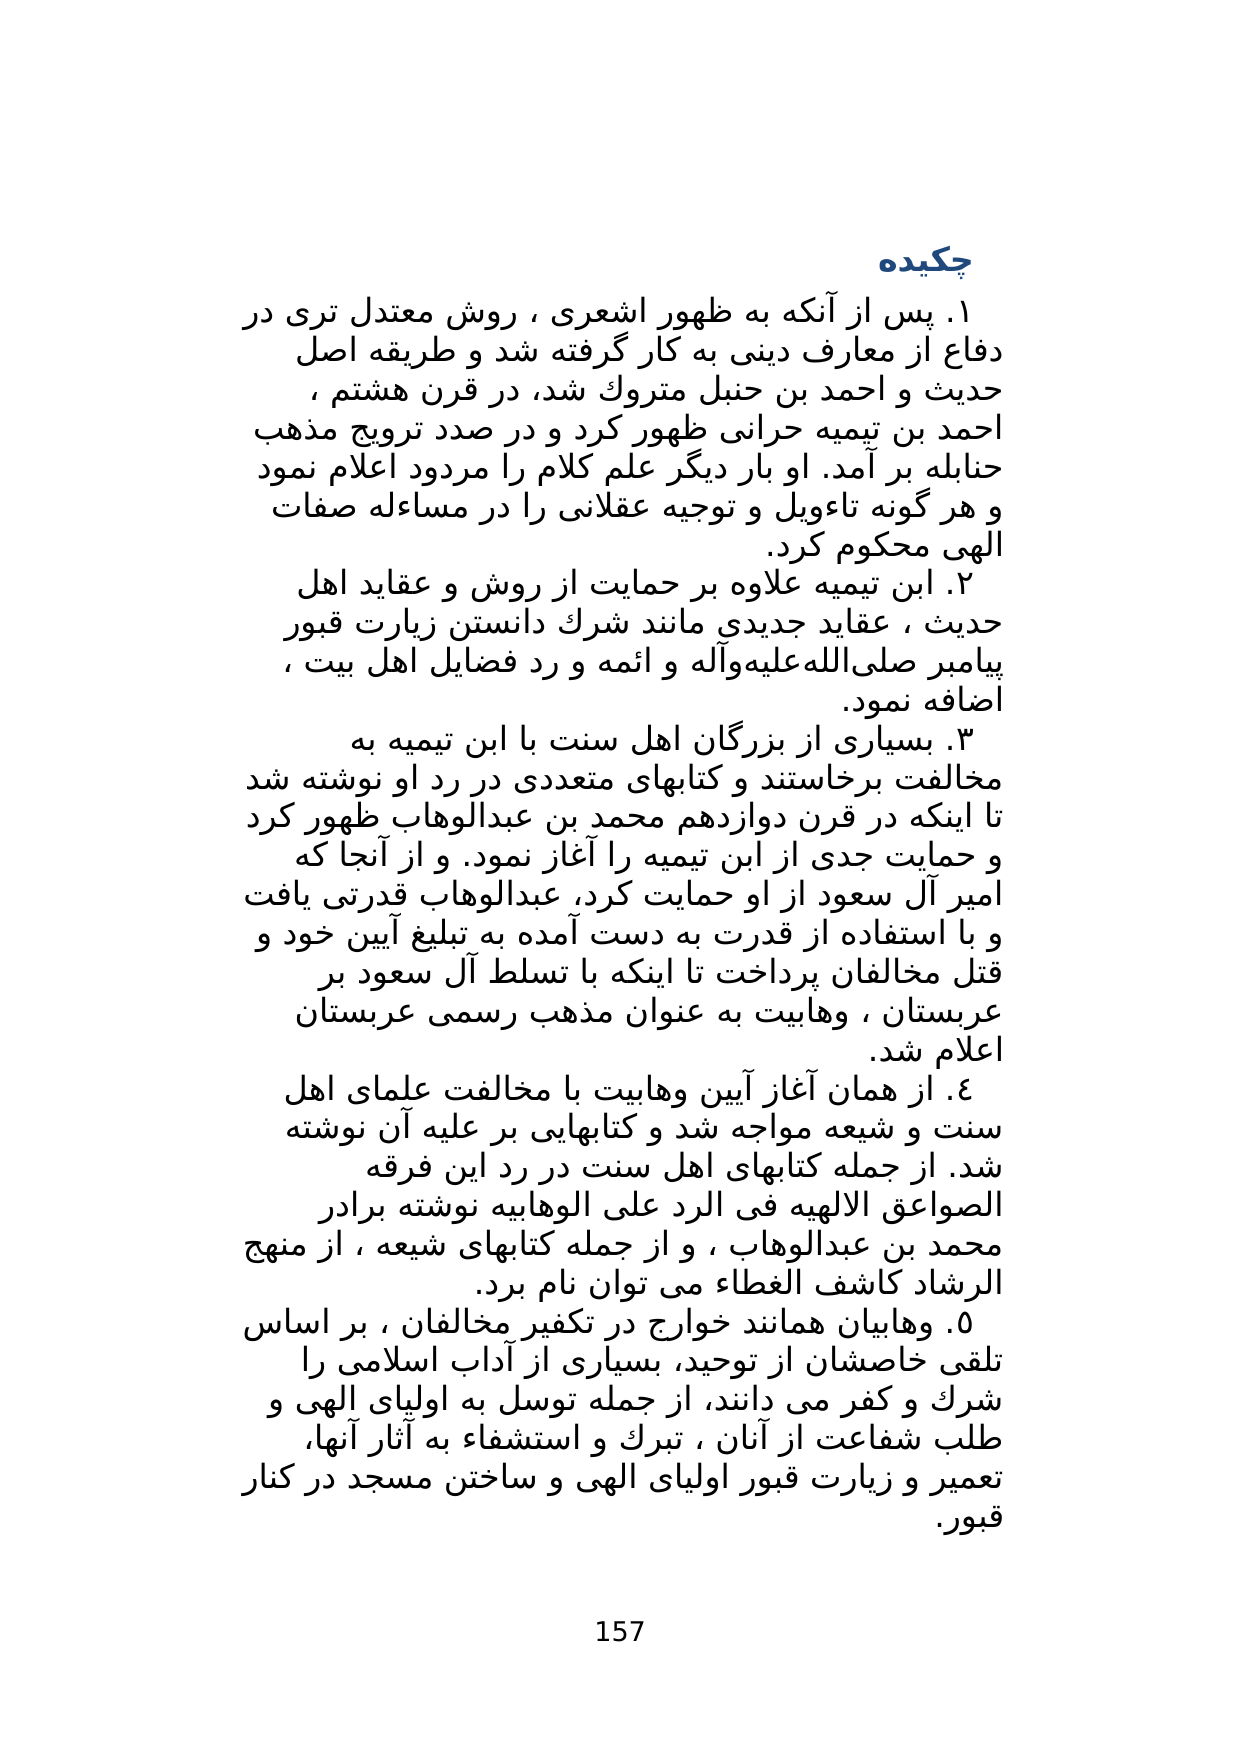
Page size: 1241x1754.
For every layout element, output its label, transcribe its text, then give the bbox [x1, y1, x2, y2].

text ٤. از همان آغاز آيين وهابيت با مخالفت علماى اهل سنت و شيعه مواجه شد و كتابهايى بر عليه آن نوشته شد. از جمله كتابهاى اهل سنت در رد اين فرقه الصواعق الالهيه فى الرد على الوهابيه نوشته برادر محمد بن عبدالوهاب ، و از جمله كتابهاى شيعه ، از منهج الرشاد كاشف الغطاء مى توان نام برد. [236, 1069, 1004, 1302]
text ٥. وهابيان همانند خوارج در تكفير مخالفان ، بر اساس تلقى خاصشان از توحيد، بسيارى از آداب اسلامى را شرك و كفر مى دانند، از جمله توسل به اولياى الهى و طلب شفاعت از آنان ، تبرك و استشفاء به آثار آنها، تعمير و زيارت قبور اولياى الهى و ساختن مسجد در كنار قبور. [236, 1302, 1004, 1535]
subtitle چكيده [236, 241, 1004, 279]
text ٢. ابن تيميه علاوه بر حمايت از روش و عقايد اهل حديث ، عقايد جديدى مانند شرك دانستن زيارت قبور پيامبر صلى‌الله‌عليه‌وآله و ائمه و رد فضايل اهل بيت ، اضافه نمود. [236, 564, 1004, 719]
text ١. پس از آنكه به ظهور اشعرى ، روش معتدل ترى در دفاع از معارف دينى به كار گرفته شد و طريقه اصل حديث و احمد بن حنبل متروك شد، در قرن هشتم ، احمد بن تيميه حرانى ظهور كرد و در صدد ترويج مذهب حنابله بر آمد. او بار ديگر علم كلام را مردود اعلام نمود و هر گونه تاءويل و توجيه عقلانى را در مساءله صفات الهى محكوم كرد. [236, 292, 1004, 564]
text ٣. بسيارى از بزرگان اهل سنت با ابن تيميه به مخالفت برخاستند و كتابهاى متعددى در رد او نوشته شد تا اينكه در قرن دوازدهم محمد بن عبدالوهاب ظهور كرد و حمايت جدى از ابن تيميه را آغاز نمود. و از آنجا كه امير آل سعود از او حمايت كرد، عبدالوهاب قدرتى يافت و با استفاده از قدرت به دست آمده به تبليغ آيين خود و قتل مخالفان پرداخت تا اينكه با تسلط آل سعود بر عربستان ، وهابيت به عنوان مذهب رسمى عربستان اعلام شد. [236, 719, 1004, 1069]
